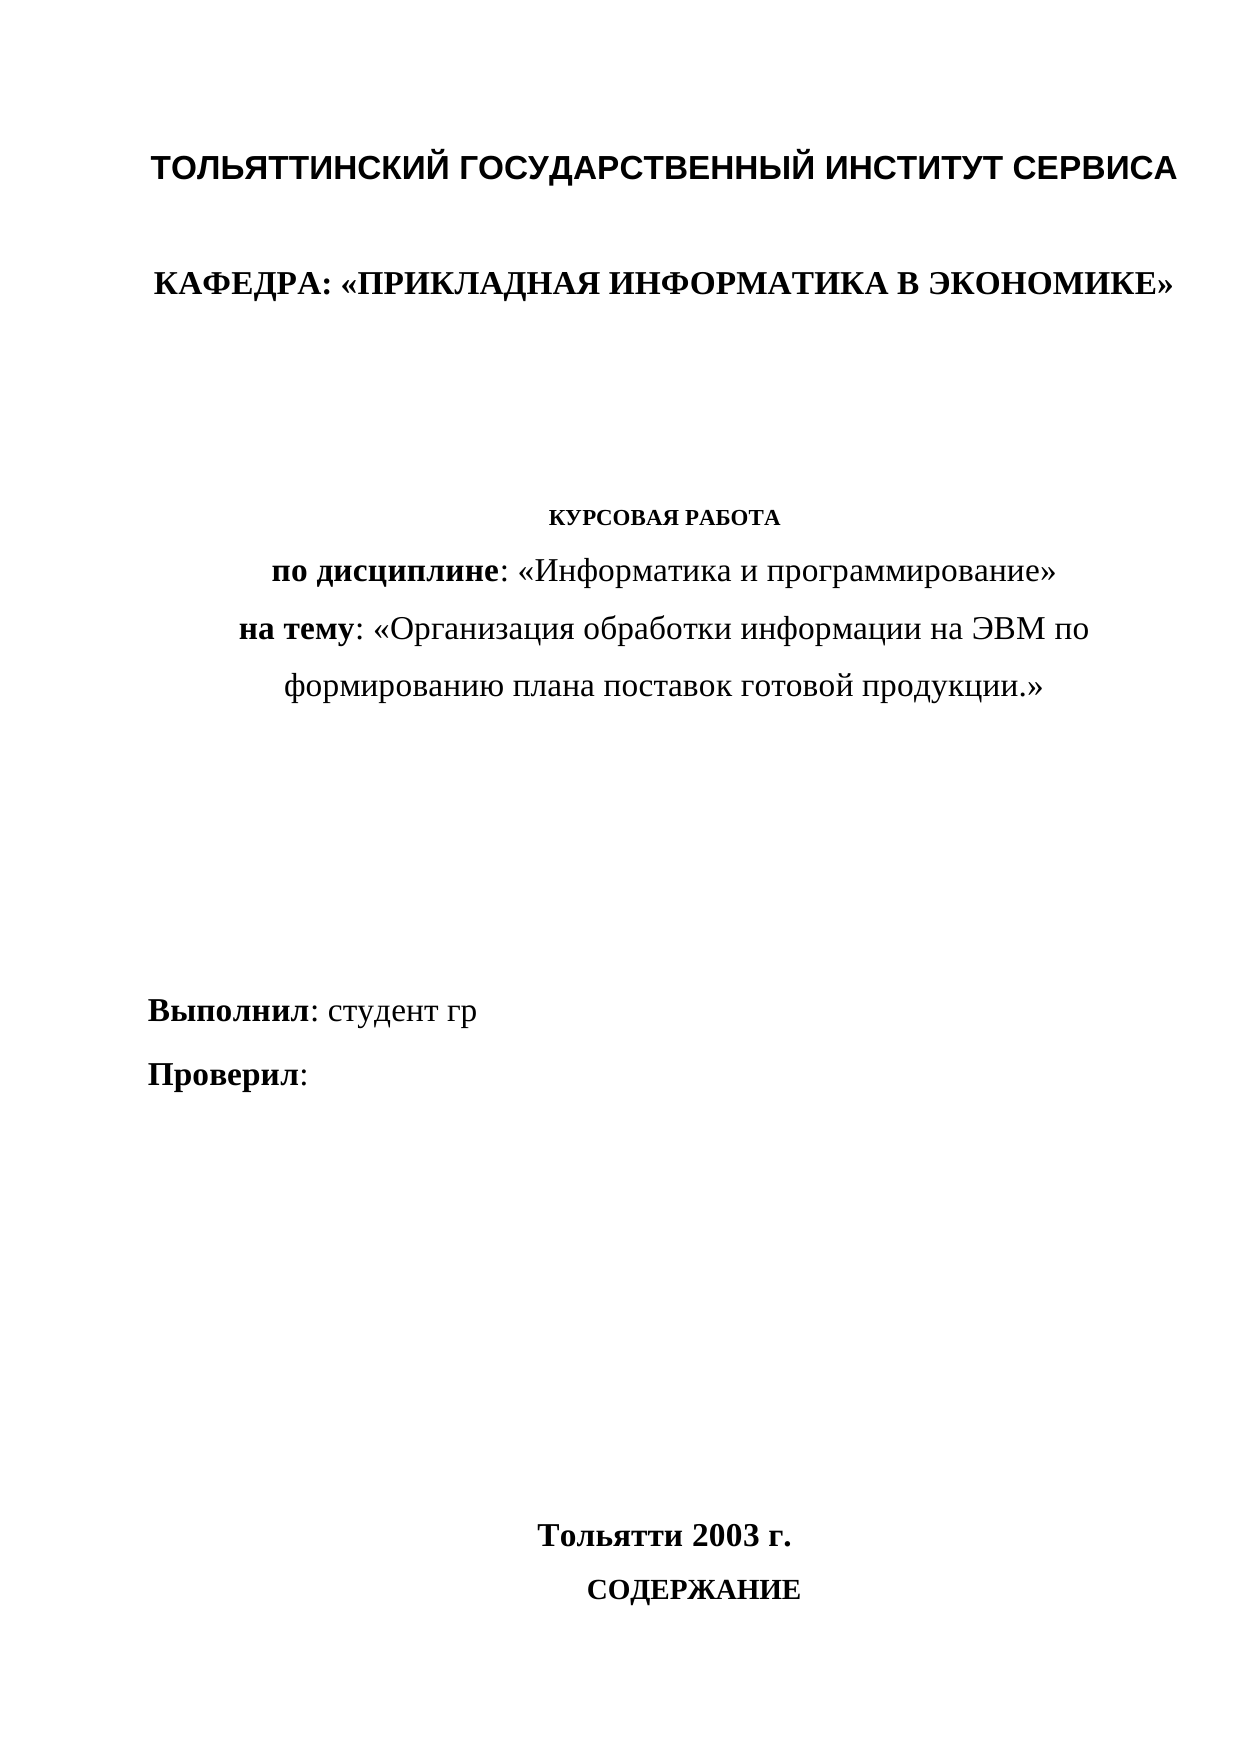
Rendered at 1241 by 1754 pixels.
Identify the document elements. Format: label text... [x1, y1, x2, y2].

subtitle Выполнил: студент гр [148, 990, 1181, 1028]
text CОДЕРЖАНИЕ [148, 1572, 1181, 1606]
text Тольятти 2003 г. [148, 1514, 1181, 1553]
subtitle КУРСОВАЯ РАБОТА [148, 504, 1181, 531]
text ТОЛЬЯТТИНСКИЙ ГОСУДАРСТВЕННЫЙ ИНСТИТУТ СЕРВИСА [148, 148, 1181, 186]
text по дисциплине: «Информатика и программирование» [148, 550, 1181, 588]
text Проверил: [148, 1054, 1181, 1092]
subtitle КАФЕДРА: «ПРИКЛАДНАЯ ИНФОРМАТИКА В ЭКОНОМИКЕ» [148, 263, 1181, 302]
text на тему: «Организация обработки информации на ЭВМ по формированию плана поставок готовой продукции.» [148, 608, 1181, 704]
